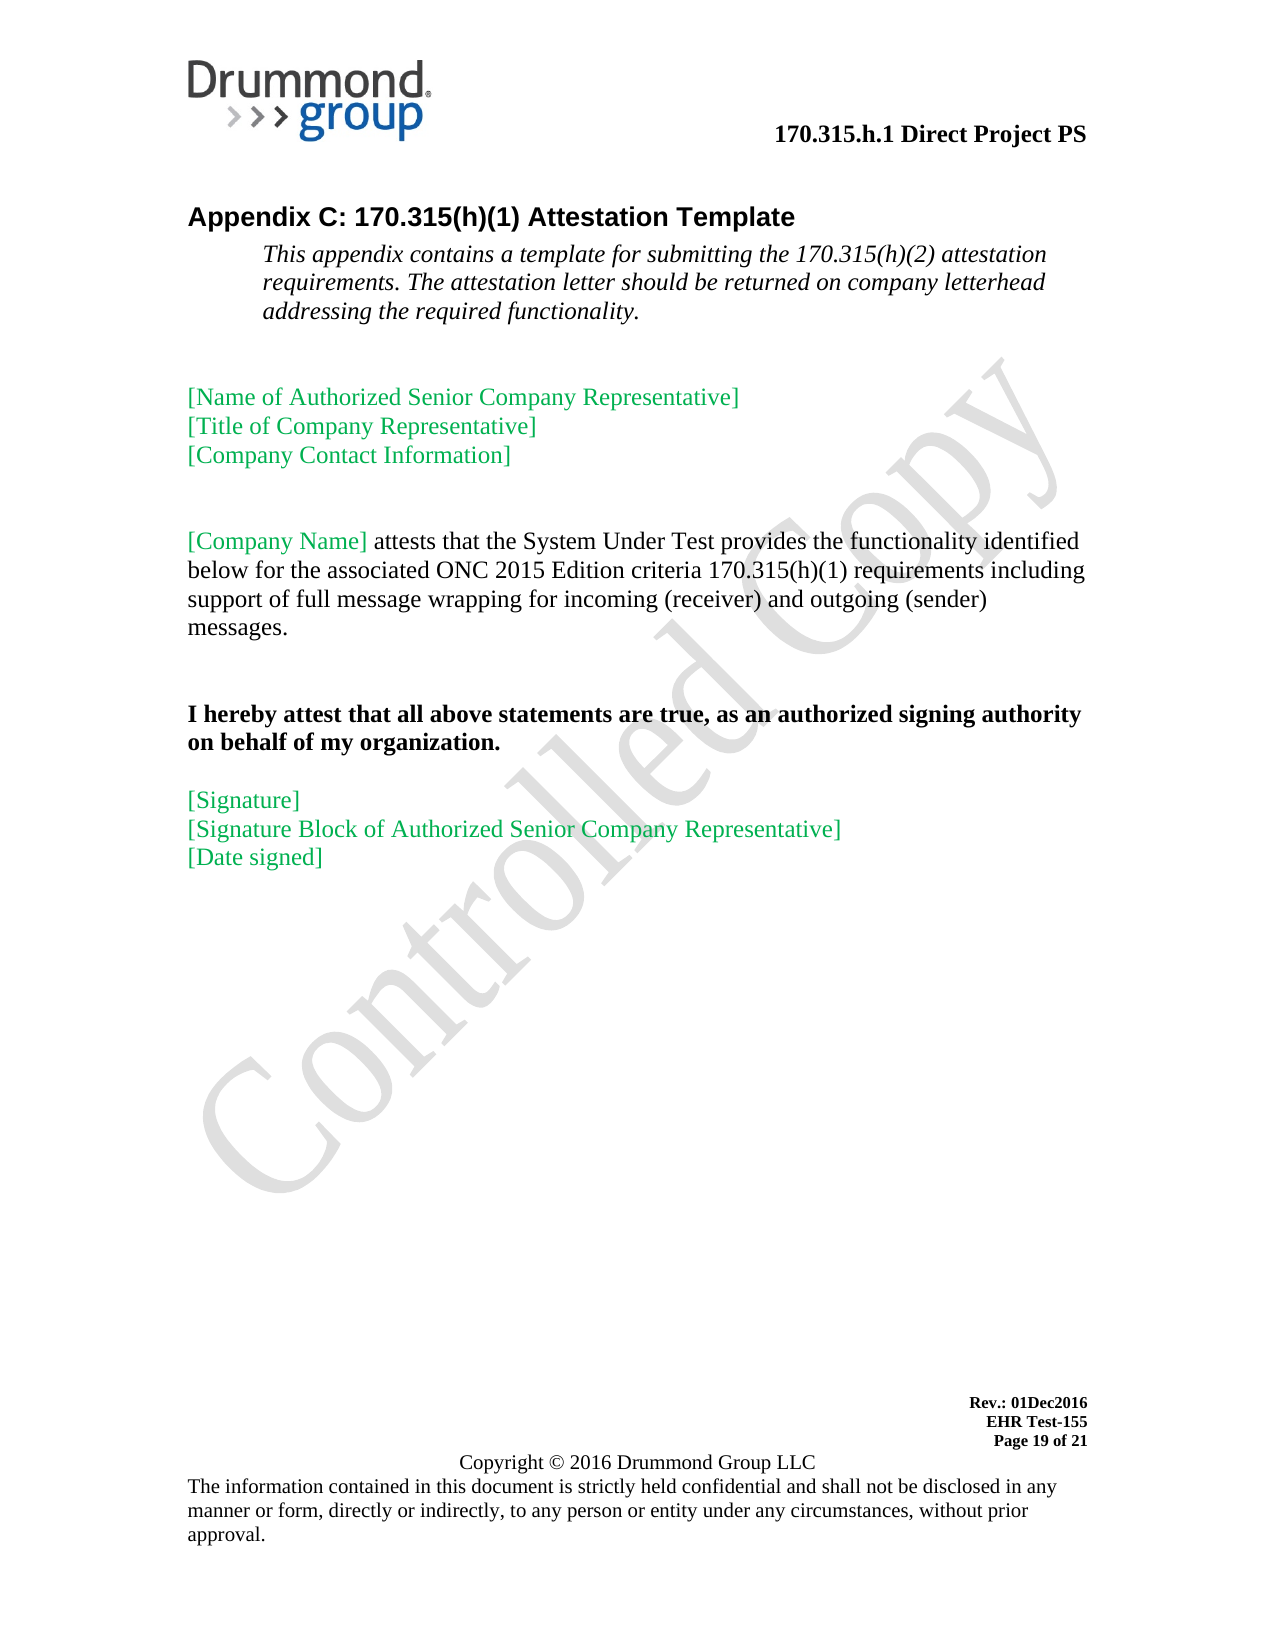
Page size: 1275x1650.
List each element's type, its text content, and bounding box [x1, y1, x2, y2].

text [Company Contact Information] [187, 440, 1087, 469]
subtitle Appendix C: 170.315(h)(1) Attestation Template [187, 201, 1087, 232]
text [Signature] [187, 785, 1087, 814]
list This appendix contains a template for submitting the 170.315(h)(2) attestation requirements. The attestation letter should be returned on company letterhead addressing the required functionality. [262, 239, 1087, 325]
text [Name of Authorized Senior Company Representative] [187, 382, 1087, 411]
text I hereby attest that all above statements are true, as an authorized signing authority on behalf of my organization. [187, 699, 1087, 756]
text [Title of Company Representative] [187, 411, 1087, 440]
picture [187, 60, 433, 142]
text [Company Name] attests that the System Under Test provides the functionality identified below for the associated ONC 2015 Edition criteria 170.315(h)(1) requirements including support of full message wrapping for incoming (receiver) and outgoing (sender) messages. [187, 526, 1087, 641]
text [Signature Block of Authorized Senior Company Representative] [187, 814, 1087, 842]
text [Date signed] [187, 842, 1087, 871]
